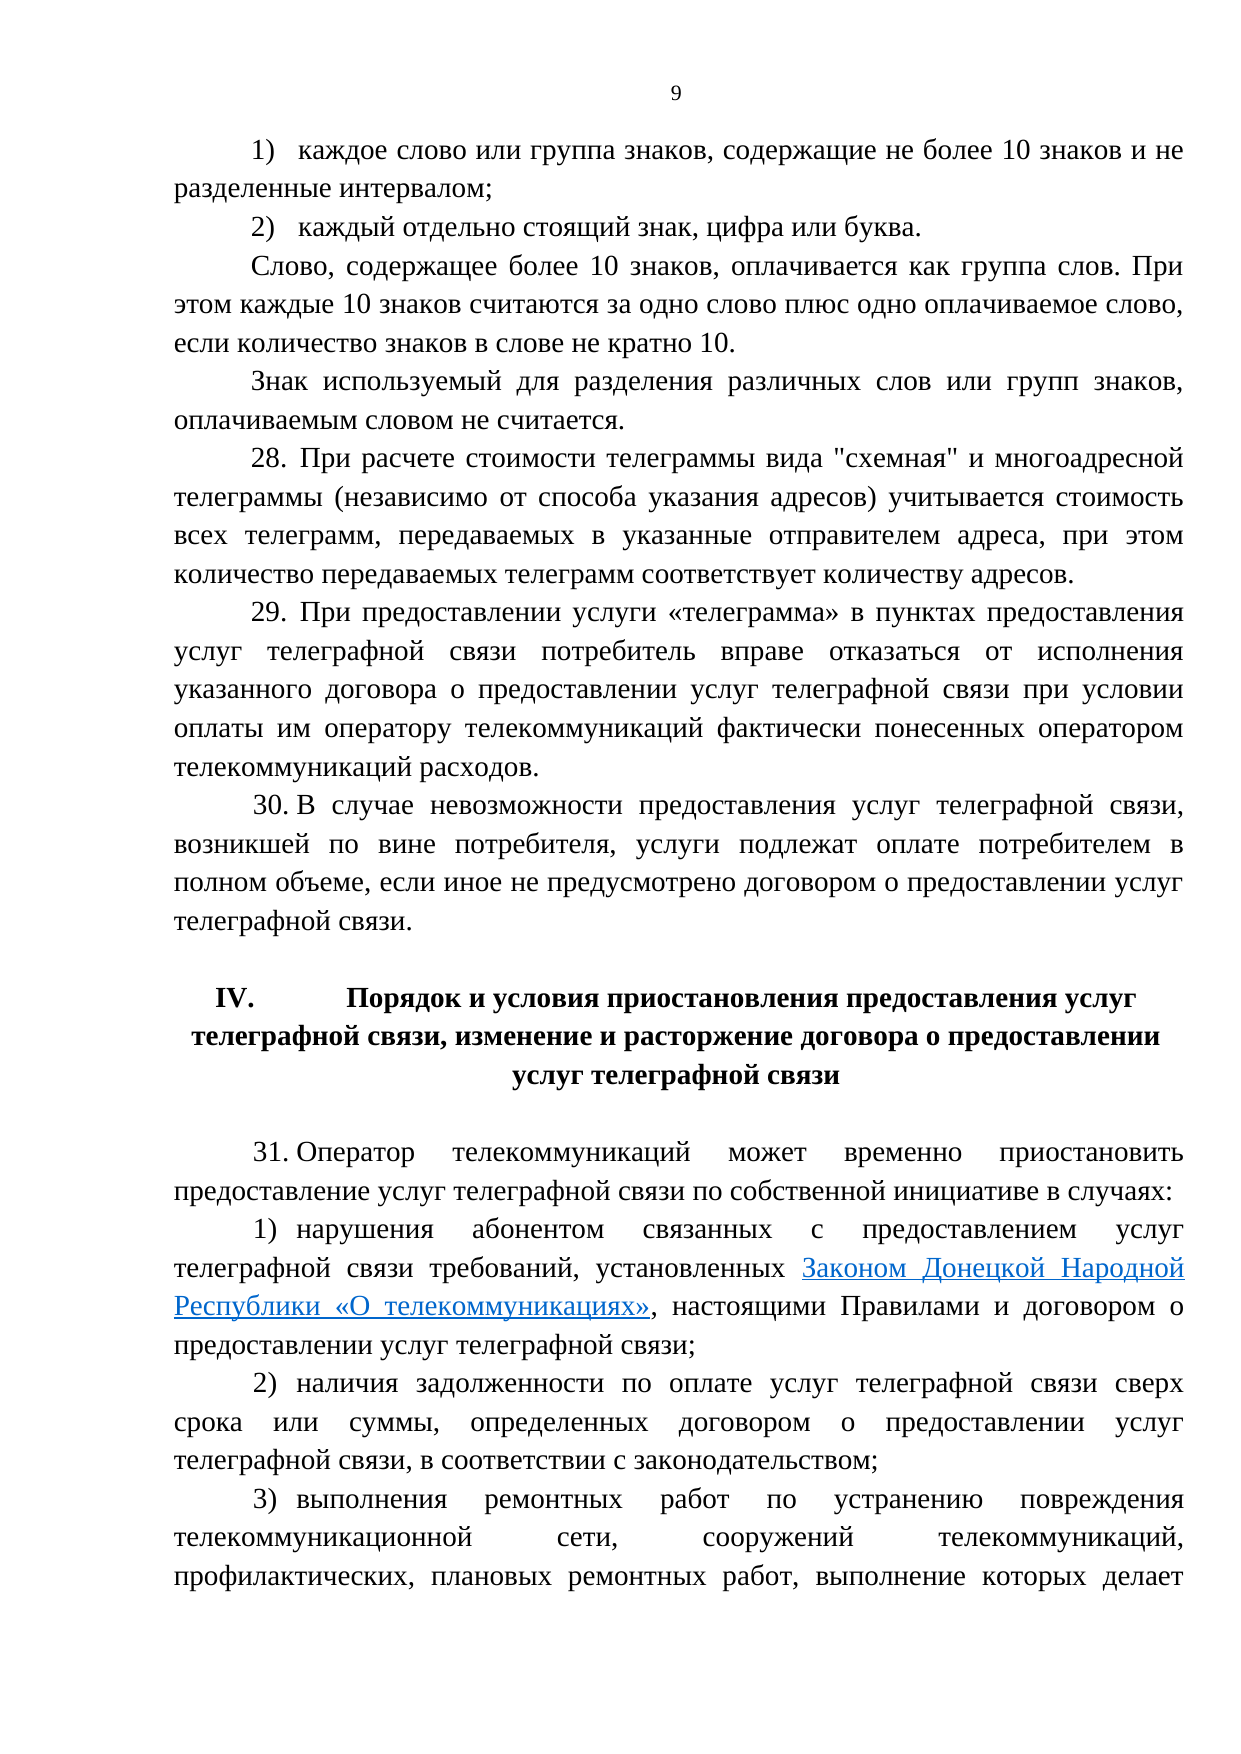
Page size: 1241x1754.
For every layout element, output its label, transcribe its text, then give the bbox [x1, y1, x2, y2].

list Оператор телекоммуникаций может временно приостановить предоставление услуг телеграфной связи по собственной инициативе в случаях: [173, 1134, 1185, 1206]
list Порядок и условия приостановления предоставления услуг телеграфной связи, изменение и расторжение договора о предоставлении услуг телеграфной связи [173, 980, 1178, 1091]
list В случае невозможности предоставления услуг телеграфной связи, возникшей по вине потребителя, услуги подлежат оплате потребителем в полном объеме, если иное не предусмотрено договором о предоставлении услуг телеграфной связи. [173, 787, 1185, 936]
list При предоставлении услуги «телеграмма» в пунктах предоставления услуг телеграфной связи потребитель вправе отказаться от исполнения указанного договора о предоставлении услуг телеграфной связи при условии оплаты им оператору телекоммуникаций фактически понесенных оператором телекоммуникаций расходов. [173, 594, 1185, 782]
list нарушения абонентом связанных с предоставлением услуг телеграфной связи требований, установленных Законом Донецкой Народной Республики «О телекоммуникациях», настоящими Правилами и договором о предоставлении услуг телеграфной связи; [173, 1211, 1185, 1360]
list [173, 1481, 1185, 1592]
list При расчете стоимости телеграммы вида "схемная" и многоадресной телеграммы (независимо от способа указания адресов) учитывается стоимость всех телеграмм, передаваемых в указанные отправителем адреса, при этом количество передаваемых телеграмм соответствует количеству адресов. [173, 440, 1185, 589]
text Знак используемый для разделения различных слов или групп знаков, оплачиваемым словом не считается. [173, 363, 1185, 435]
list каждый отдельно стоящий знак, цифра или буква. [173, 209, 1185, 243]
text Слово, содержащее более 10 знаков, оплачивается как группа слов. При этом каждые 10 знаков считаются за одно слово плюс одно оплачиваемое слово, если количество знаков в слове не кратно 10. [173, 248, 1185, 358]
list каждое слово или группа знаков, содержащие не более 10 знаков и не разделенные интервалом; [173, 132, 1185, 204]
list наличия задолженности по оплате услуг телеграфной связи сверх срока или суммы, определенных договором о предоставлении услуг телеграфной связи, в соответствии с законодательством; [173, 1365, 1185, 1476]
